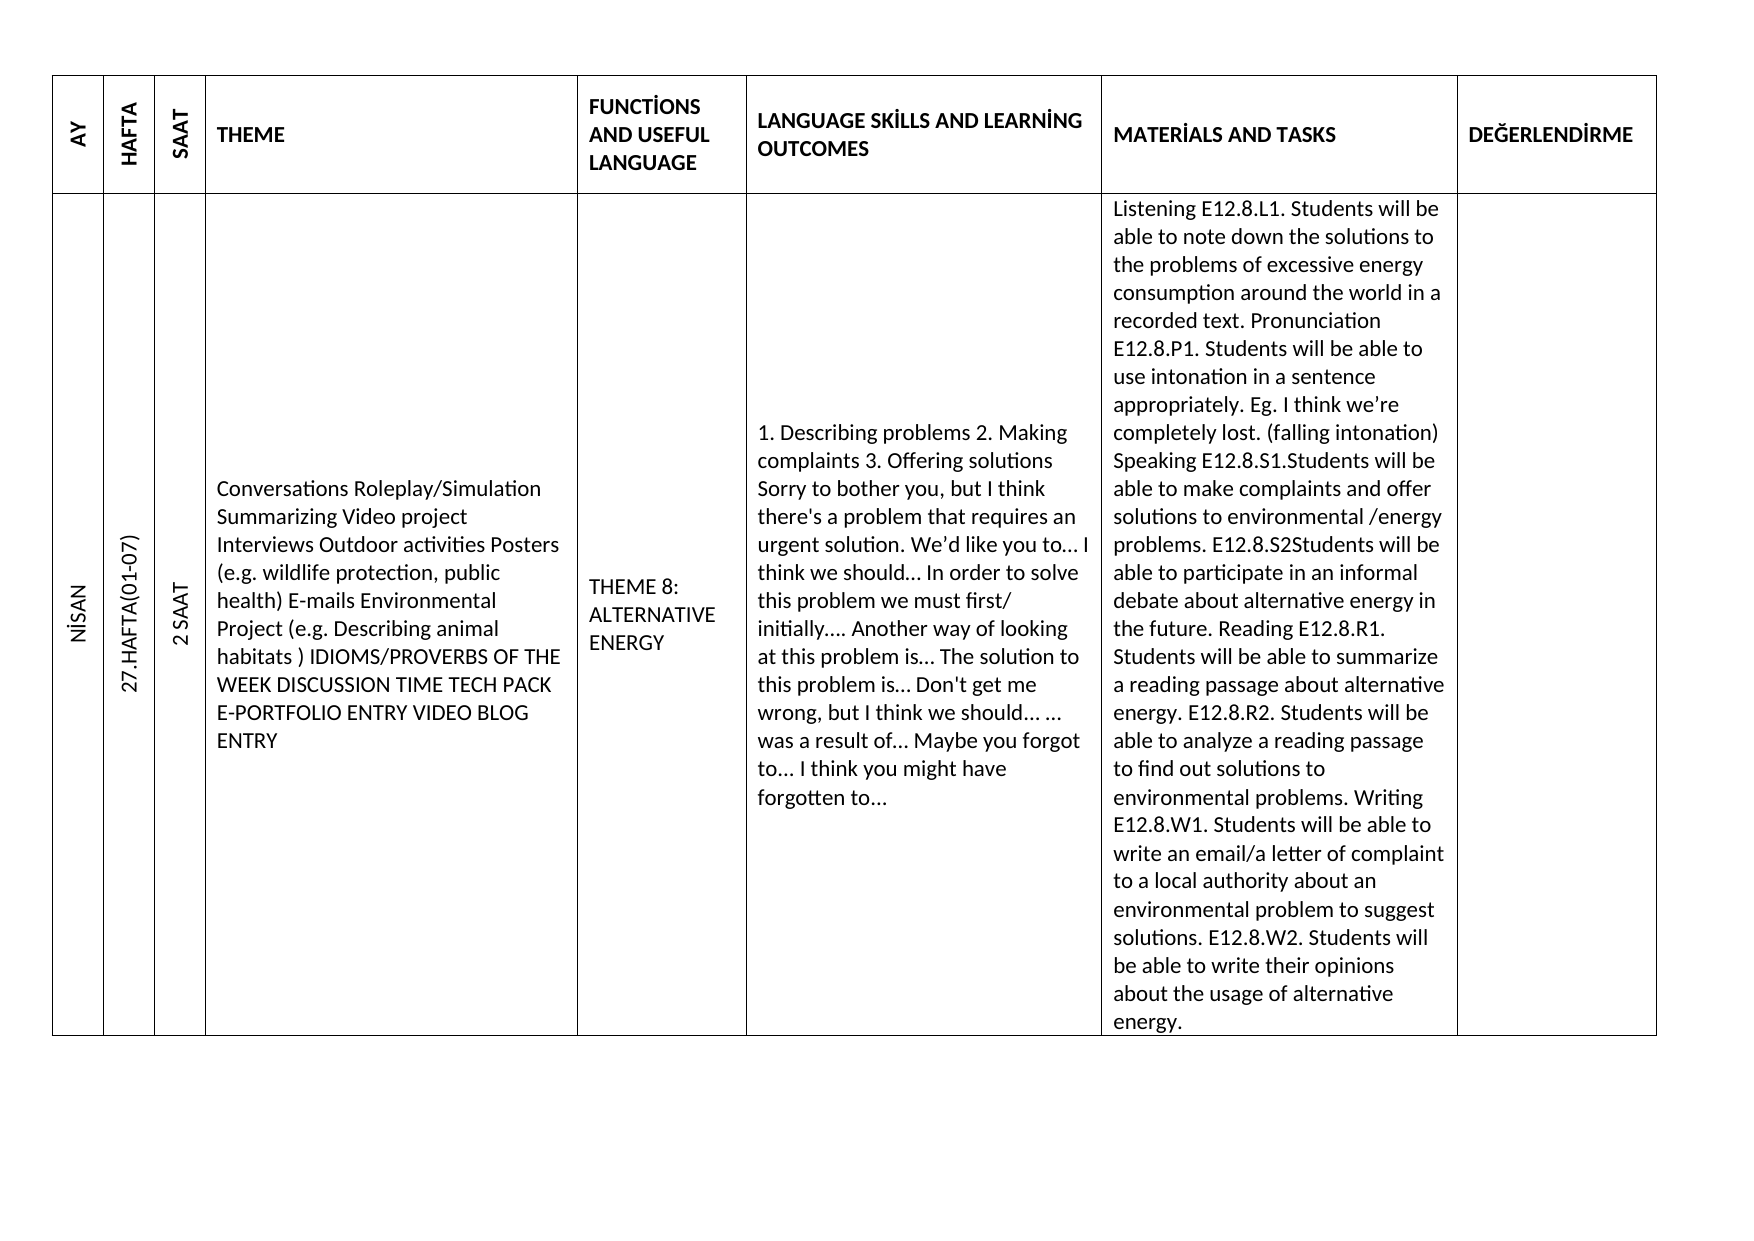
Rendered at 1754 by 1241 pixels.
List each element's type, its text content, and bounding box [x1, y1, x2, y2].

table_cell NİSAN [53, 194, 103, 1035]
table_header MATERİALS AND TASKS [1102, 76, 1457, 193]
table_header HAFTA [104, 76, 154, 193]
table_header LANGUAGE SKİLLS AND LEARNİNG OUTCOMES [747, 76, 1101, 193]
table_header THEME [206, 76, 577, 193]
table_header AY [53, 76, 103, 193]
table_cell 27.HAFTA(01-07) [104, 194, 154, 1035]
table_cell [1458, 194, 1656, 1035]
table_header DEĞERLENDİRME [1458, 76, 1656, 193]
table_cell THEME 8: ALTERNATIVE ENERGY [578, 194, 746, 1035]
table_header SAAT [155, 76, 205, 193]
table_header FUNCTİONS AND USEFUL LANGUAGE [578, 76, 746, 193]
table_cell 2 SAAT [155, 194, 205, 1035]
